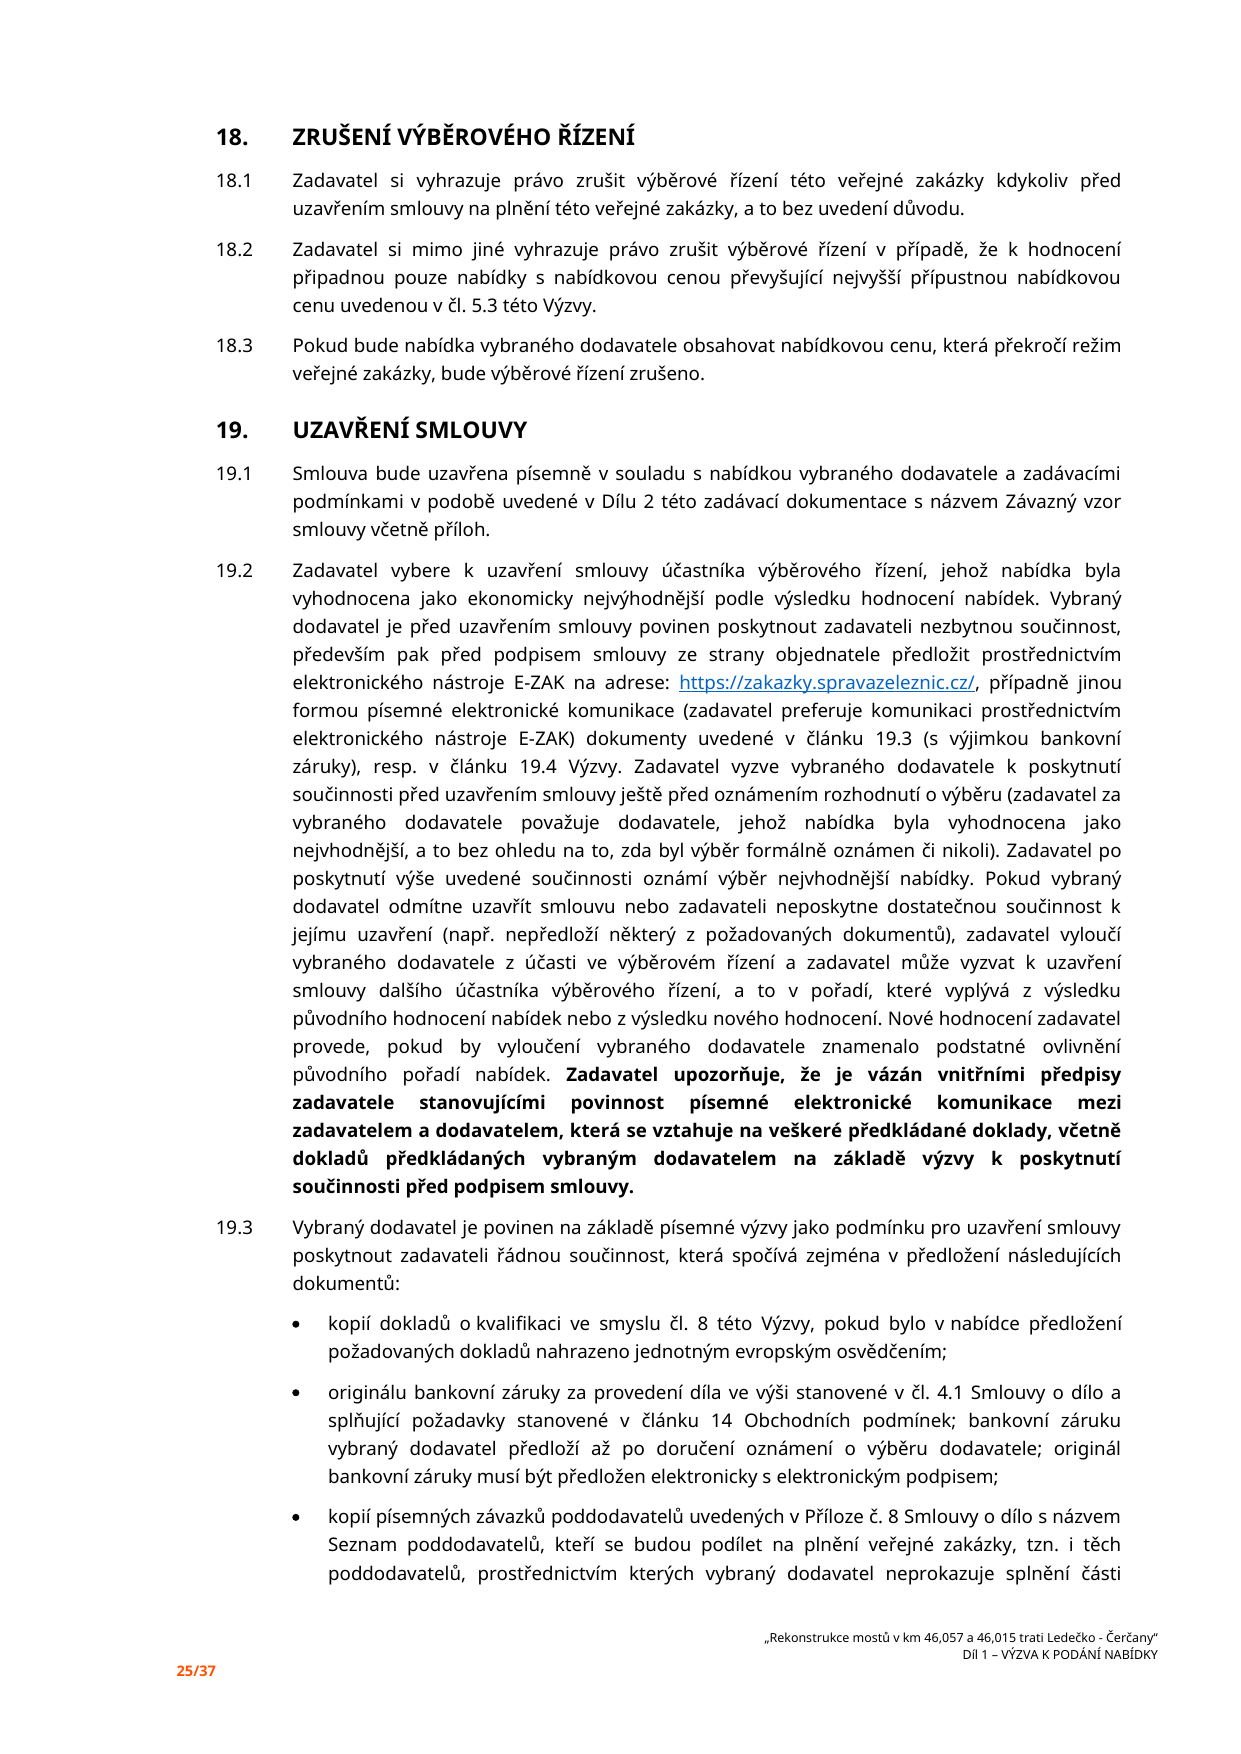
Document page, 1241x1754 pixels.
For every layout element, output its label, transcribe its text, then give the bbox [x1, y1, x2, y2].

text Pokud bude nabídka vybraného dodavatele obsahovat nabídkovou cenu, která překročí režim veřejné zakázky, bude výběrové řízení zrušeno. [216, 333, 1122, 386]
text Zadavatel si mimo jiné vyhrazuje právo zrušit výběrové řízení v případě, že k hodnocení připadnou pouze nabídky s nabídkovou cenou převyšující nejvyšší přípustnou nabídkovou cenu uvedenou v čl. 5.3 této Výzvy. [216, 236, 1122, 318]
text Smlouva bude uzavřena písemně v souladu s nabídkou vybraného dodavatele a zadávacími podmínkami v podobě uvedené v Dílu 2 této zadávací dokumentace s názvem Závazný vzor smlouvy včetně příloh. [216, 461, 1122, 542]
text Zadavatel si vyhrazuje právo zrušit výběrové řízení této veřejné zakázky kdykoliv před uzavřením smlouvy na plnění této veřejné zakázky, a to bez uvedení důvodu. [216, 167, 1122, 221]
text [292, 1504, 1122, 1585]
text originálu bankovní záruky za provedení díla ve výši stanovené v čl. 4.1 Smlouvy o dílo a splňující požadavky stanovené v článku 14 Obchodních podmínek; bankovní záruku vybraný dodavatel předloží až po doručení oznámení o výběru dodavatele; originál bankovní záruky musí být předložen elektronicky s elektronickým podpisem; [292, 1379, 1122, 1489]
text kopií dokladů o kvalifikaci ve smyslu čl. 8 této Výzvy, pokud bylo v nabídce předložení požadovaných dokladů nahrazeno jednotným evropským osvědčením; [292, 1311, 1122, 1364]
text ZRUŠENÍ VÝBĚROVÉHO ŘÍZENÍ [216, 121, 1122, 152]
text Zadavatel vybere k uzavření smlouvy účastníka výběrového řízení, jehož nabídka byla vyhodnocena jako ekonomicky nejvýhodnější podle výsledku hodnocení nabídek. Vybraný dodavatel je před uzavřením smlouvy povinen poskytnout zadavateli nezbytnou součinnost, především pak před podpisem smlouvy ze strany objednatele předložit prostřednictvím elektronického nástroje E-ZAK na adrese: https://zakazky.spravazeleznic.cz/, případně jinou formou písemné elektronické komunikace (zadavatel preferuje komunikaci prostřednictvím elektronického nástroje E-ZAK) dokumenty uvedené v článku 19.3 (s výjimkou bankovní záruky), resp. v článku 19.4 Výzvy. Zadavatel vyzve vybraného dodavatele k poskytnutí součinnosti před uzavřením smlouvy ještě před oznámením rozhodnutí o výběru (zadavatel za vybraného dodavatele považuje dodavatele, jehož nabídka byla vyhodnocena jako nejvhodnější, a to bez ohledu na to, zda byl výběr formálně oznámen či nikoli). Zadavatel po poskytnutí výše uvedené součinnosti oznámí výběr nejvhodnější nabídky. Pokud vybraný dodavatel odmítne uzavřít smlouvu nebo zadavateli neposkytne dostatečnou součinnost k jejímu uzavření (např. nepředloží některý z požadovaných dokumentů), zadavatel vyloučí vybraného dodavatele z účasti ve výběrovém řízení a zadavatel může vyzvat k uzavření smlouvy dalšího účastníka výběrového řízení, a to v pořadí, které vyplývá z výsledku původního hodnocení nabídek nebo z výsledku nového hodnocení. Nové hodnocení zadavatel provede, pokud by vyloučení vybraného dodavatele znamenalo podstatné ovlivnění původního pořadí nabídek. Zadavatel upozorňuje, že je vázán vnitřními předpisy zadavatele stanovujícími povinnost písemné elektronické komunikace mezi zadavatelem a dodavatelem, která se vztahuje na veškeré předkládané doklady, včetně dokladů předkládaných vybraným dodavatelem na základě výzvy k poskytnutí součinnosti před podpisem smlouvy. [216, 557, 1122, 1199]
text UZAVŘENÍ SMLOUVY [216, 414, 1122, 445]
text Vybraný dodavatel je povinen na základě písemné výzvy jako podmínku pro uzavření smlouvy poskytnout zadavateli řádnou součinnost, která spočívá zejména v předložení následujících dokumentů: [216, 1214, 1122, 1296]
